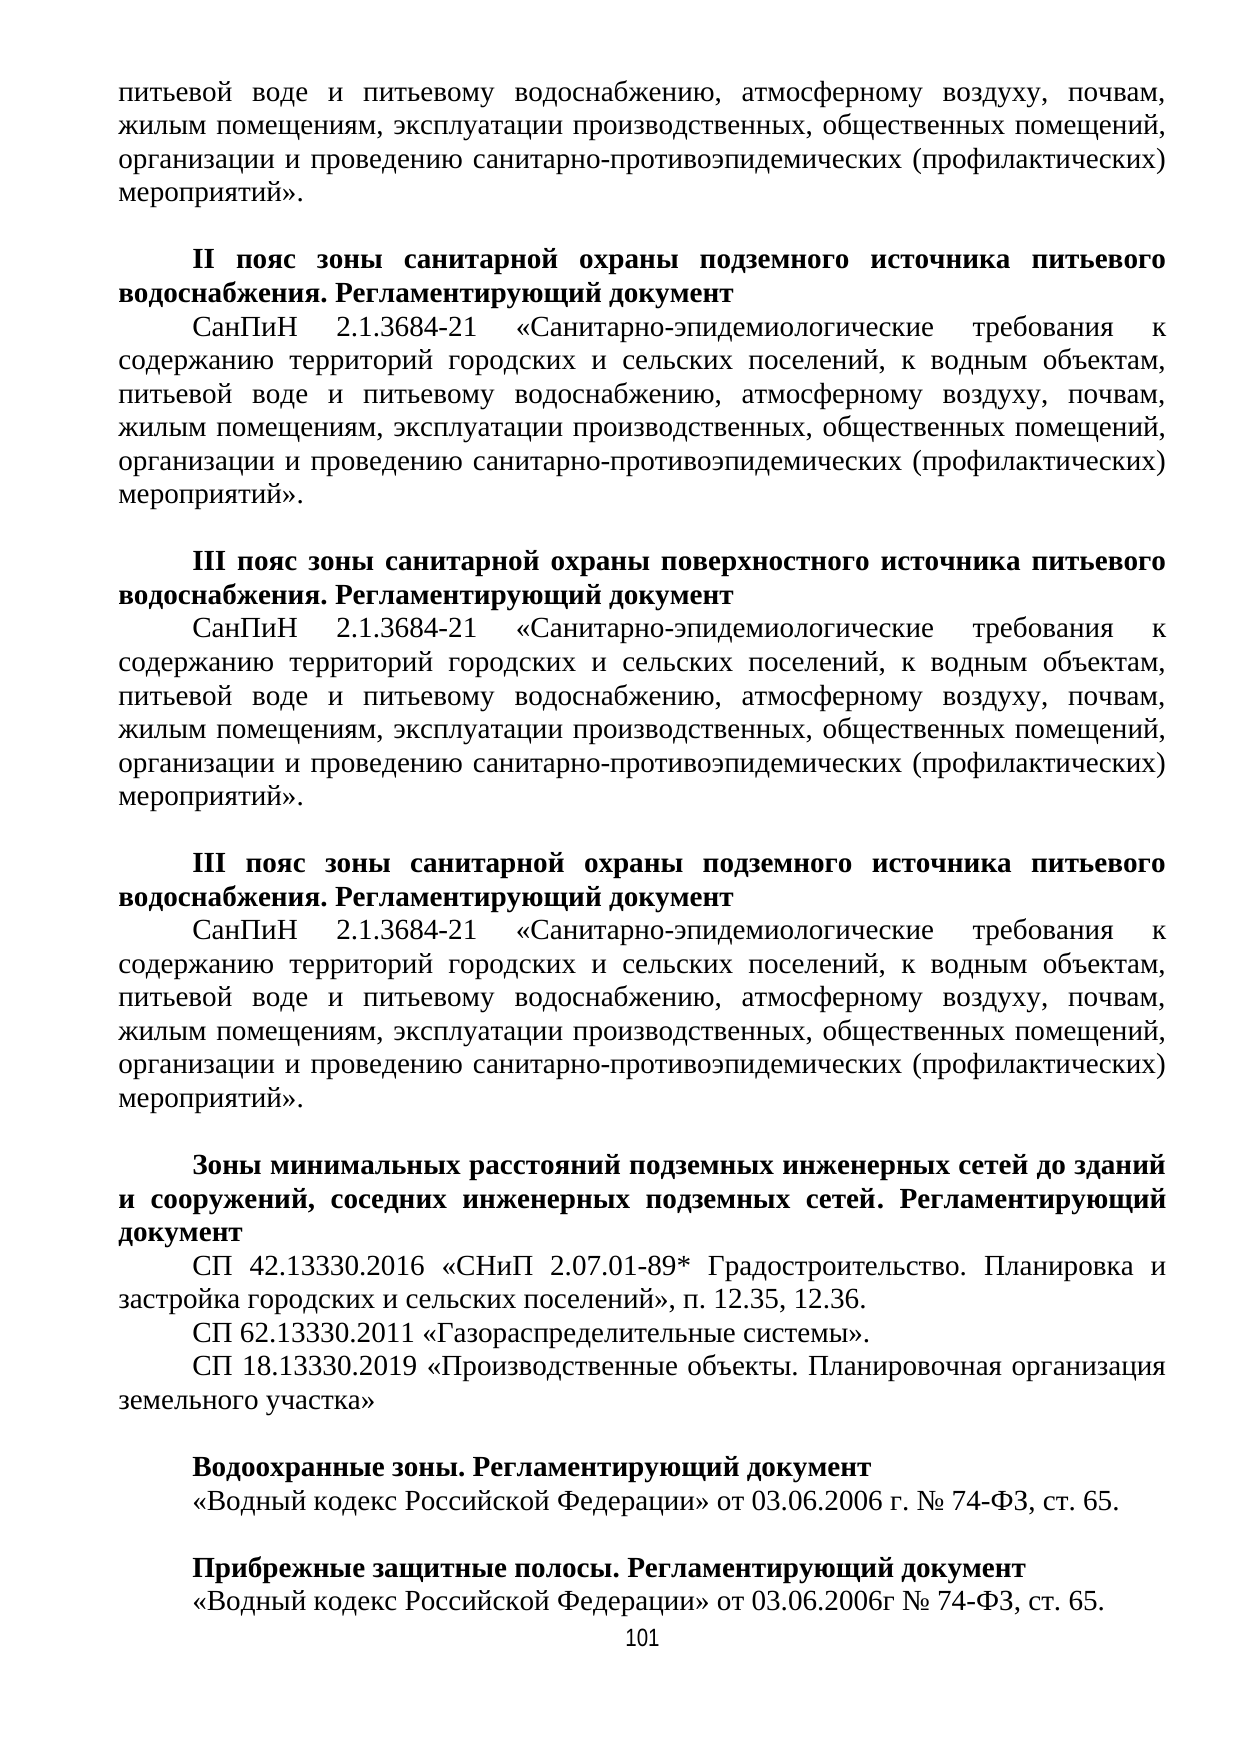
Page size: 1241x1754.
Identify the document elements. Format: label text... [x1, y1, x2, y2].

text Прибрежные защитные полосы. Регламентирующий документ [118, 1550, 1167, 1583]
text СП 42.13330.2016 «СНиП 2.07.01-89* Градостроительство. Планировка и застройка городских и сельских поселений», п. 12.35, 12.36. [118, 1248, 1167, 1315]
text «Водный кодекс Российской Федерации» от 03.06.2006 г. № 74-ФЗ, ст. 65. [118, 1483, 1167, 1516]
text «Водный кодекс Российской Федерации» от 03.06.2006г № 74-ФЗ, ст. 65. [118, 1583, 1167, 1617]
text СП 18.13330.2019 «Производственные объекты. Планировочная организация земельного участка» [118, 1348, 1167, 1416]
text СП 62.13330.2011 «Газораспределительные системы». [118, 1315, 1167, 1348]
text III пояс зоны санитарной охраны поверхностного источника питьевого водоснабжения. Регламентирующий документ [118, 543, 1167, 611]
text II пояс зоны санитарной охраны подземного источника питьевого водоснабжения. Регламентирующий документ [118, 242, 1167, 309]
text Зоны минимальных расстояний подземных инженерных сетей до зданий и сооружений, соседних инженерных подземных сетей. Регламентирующий документ [118, 1147, 1167, 1248]
text Водоохранные зоны. Регламентирующий документ [118, 1449, 1167, 1483]
text III пояс зоны санитарной охраны подземного источника питьевого водоснабжения. Регламентирующий документ [118, 845, 1167, 912]
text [118, 74, 1167, 208]
